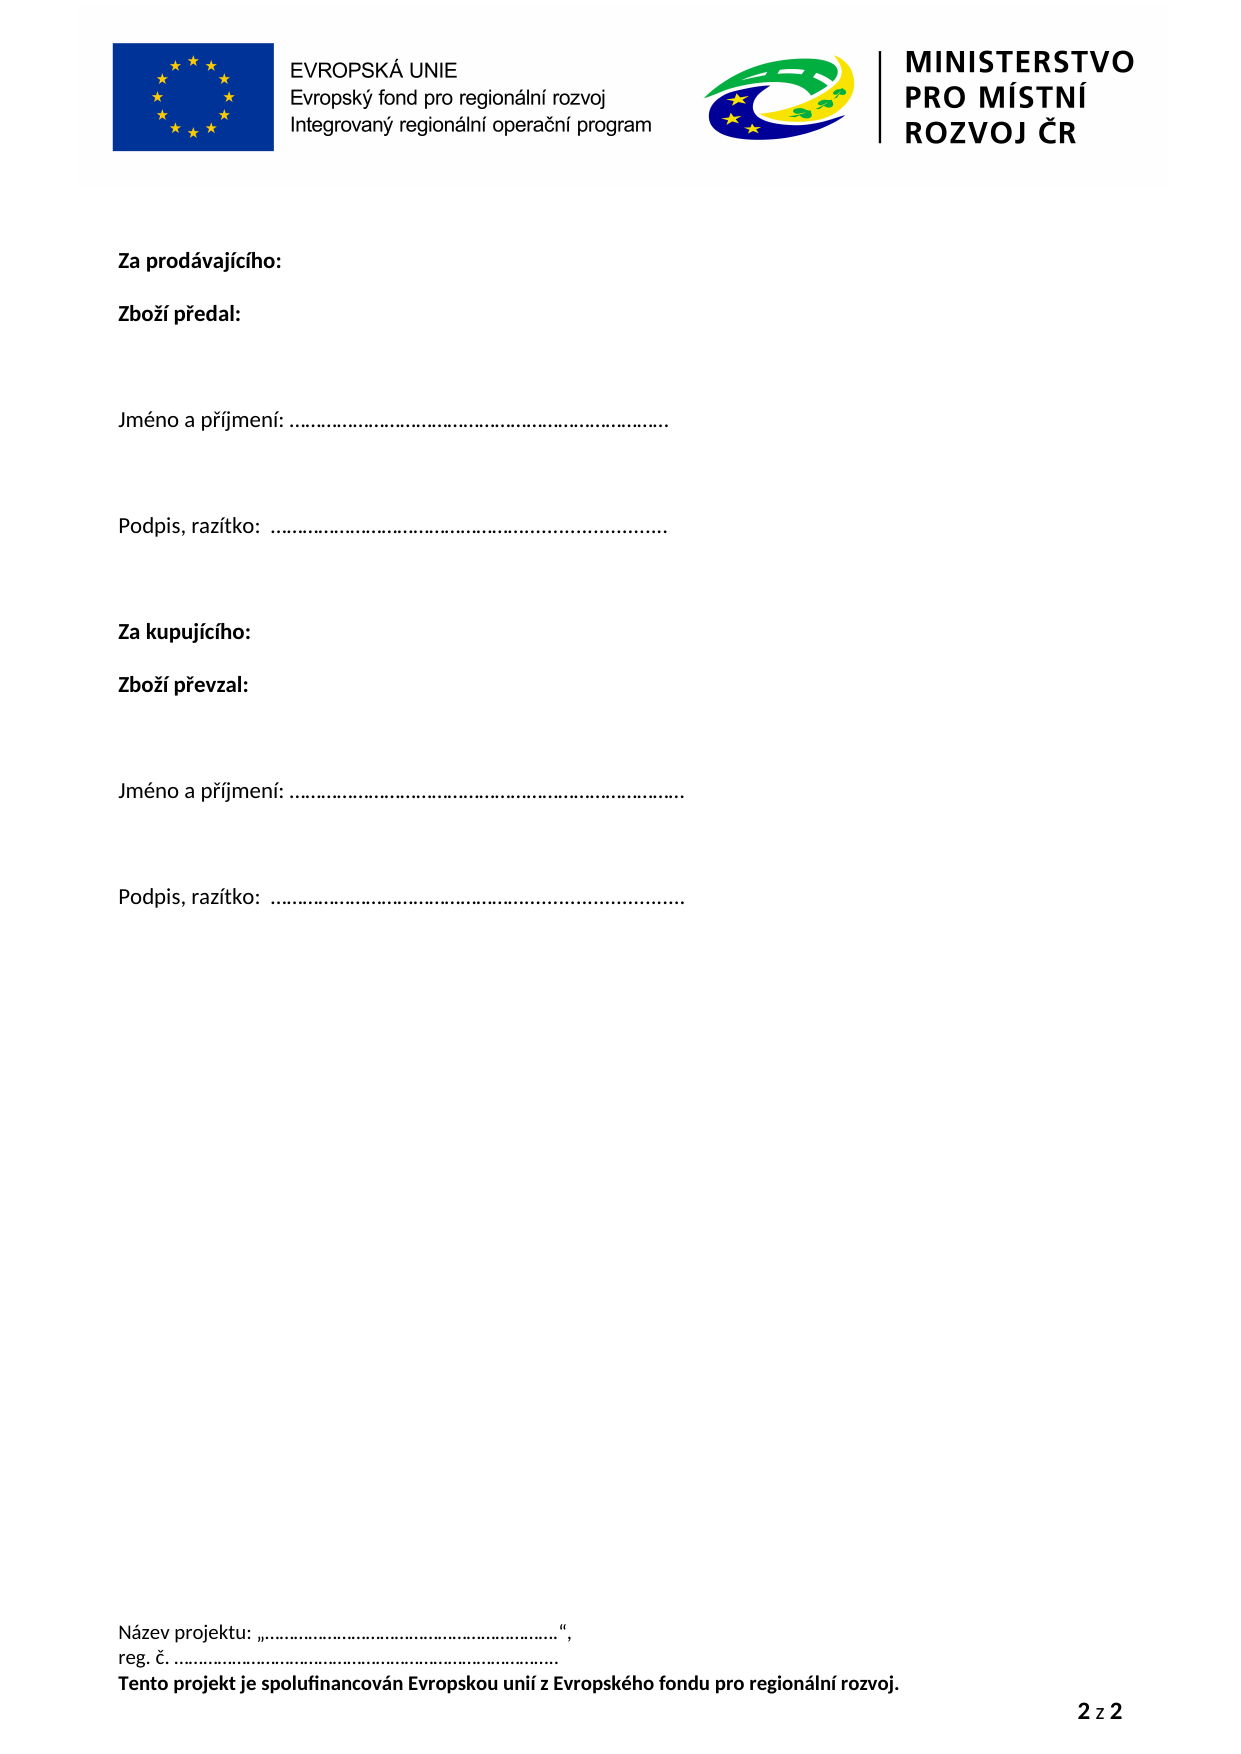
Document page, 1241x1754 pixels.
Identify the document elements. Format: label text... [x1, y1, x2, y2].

text Jméno a příjmení: ……………………………………………………………… [118, 405, 1122, 433]
text Jméno a příjmení: ………………………………………………………………… [118, 776, 1122, 804]
text Podpis, razítko: …………………………………………......................... [118, 511, 1122, 539]
picture [77, 6, 1169, 187]
text Podpis, razítko: …………………………………………............................ [118, 882, 1122, 910]
text Za kupujícího: [118, 617, 1122, 645]
text Zboží převzal: [118, 670, 1122, 698]
text Za prodávajícího: [118, 246, 1122, 274]
text Zboží předal: [118, 299, 1122, 327]
